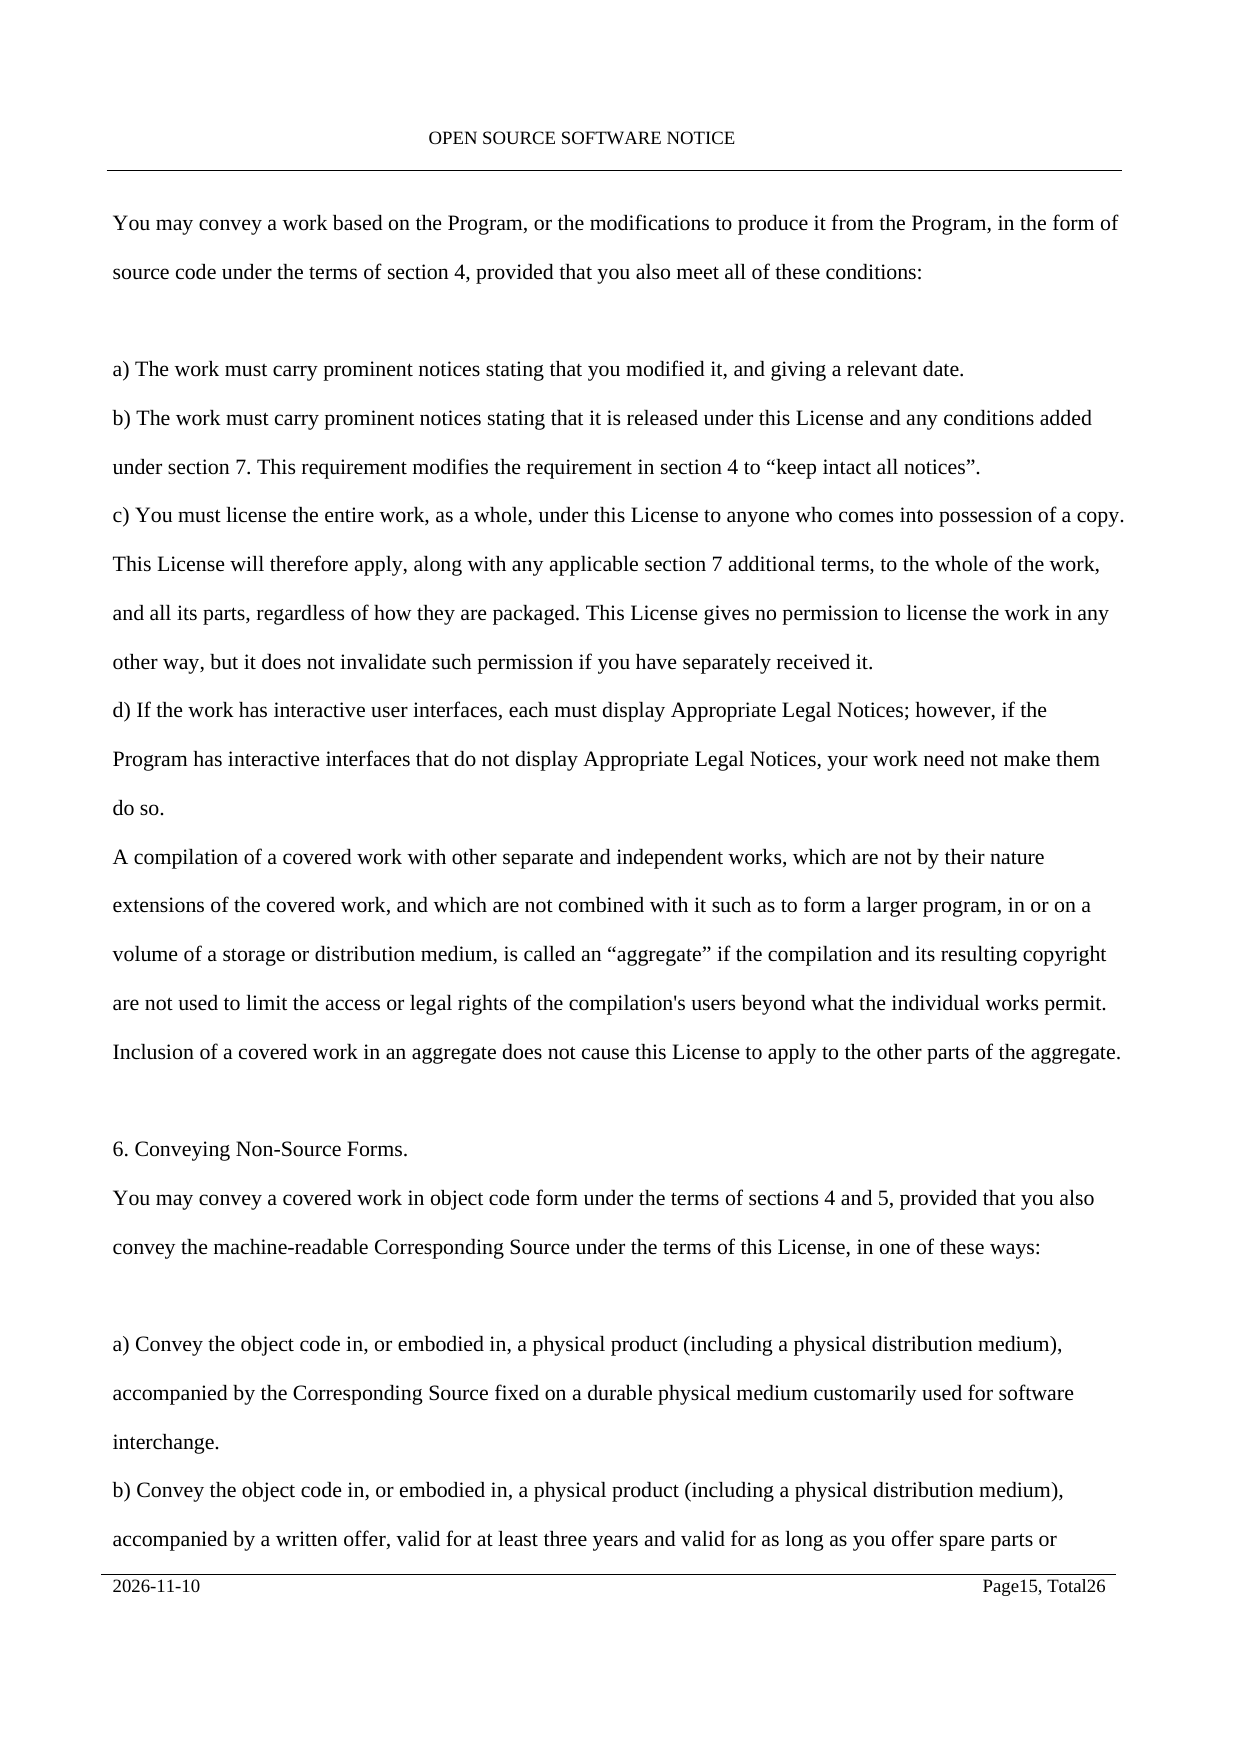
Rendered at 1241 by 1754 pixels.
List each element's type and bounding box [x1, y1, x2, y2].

text [112, 206, 1128, 1555]
